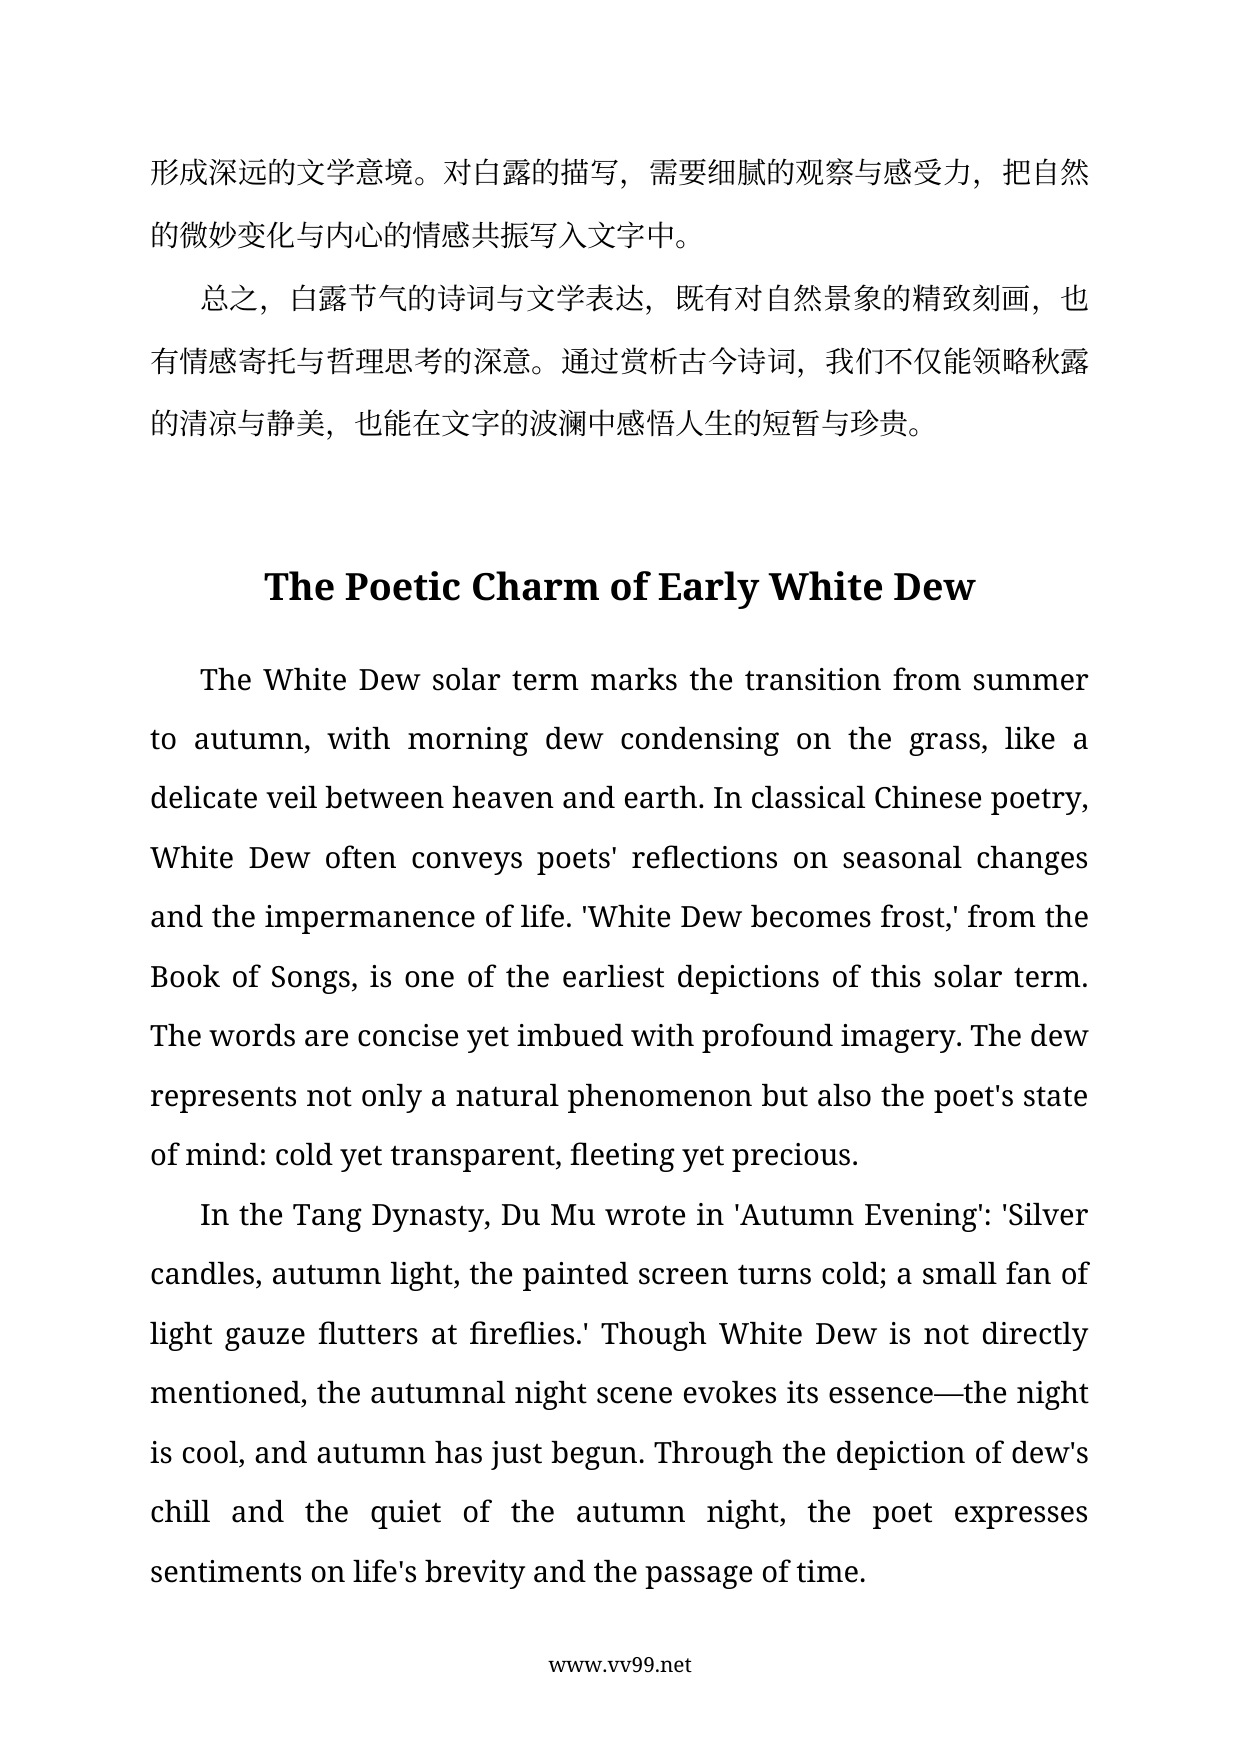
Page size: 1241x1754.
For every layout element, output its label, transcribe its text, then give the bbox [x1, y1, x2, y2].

subtitle The Poetic Charm of Early White Dew [150, 560, 1090, 611]
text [150, 150, 1090, 255]
text 总之，白露节气的诗词与文学表达，既有对自然景象的精致刻画，也有情感寄托与哲理思考的深意。通过赏析古今诗词，我们不仅能领略秋露的清凉与静美，也能在文字的波澜中感悟人生的短暂与珍贵。 [150, 276, 1090, 443]
text The White Dew solar term marks the transition from summer to autumn, with morning dew condensing on the grass, like a delicate veil between heaven and earth. In classical Chinese poetry, White Dew often conveys poets' reflections on seasonal changes and the impermanence of life. 'White Dew becomes frost,' from the Book of Songs, is one of the earliest depictions of this solar term. The words are concise yet imbued with profound imagery. The dew represents not only a natural phenomenon but also the poet's state of mind: cold yet transparent, fleeting yet precious. [150, 659, 1090, 1174]
text In the Tang Dynasty, Du Mu wrote in 'Autumn Evening': 'Silver candles, autumn light, the painted screen turns cold; a small fan of light gauze flutters at fireflies.' Though White Dew is not directly mentioned, the autumnal night scene evokes its essence—the night is cool, and autumn has just begun. Through the depiction of dew's chill and the quiet of the autumn night, the poet expresses sentiments on life's brevity and the passage of time. [150, 1194, 1090, 1591]
